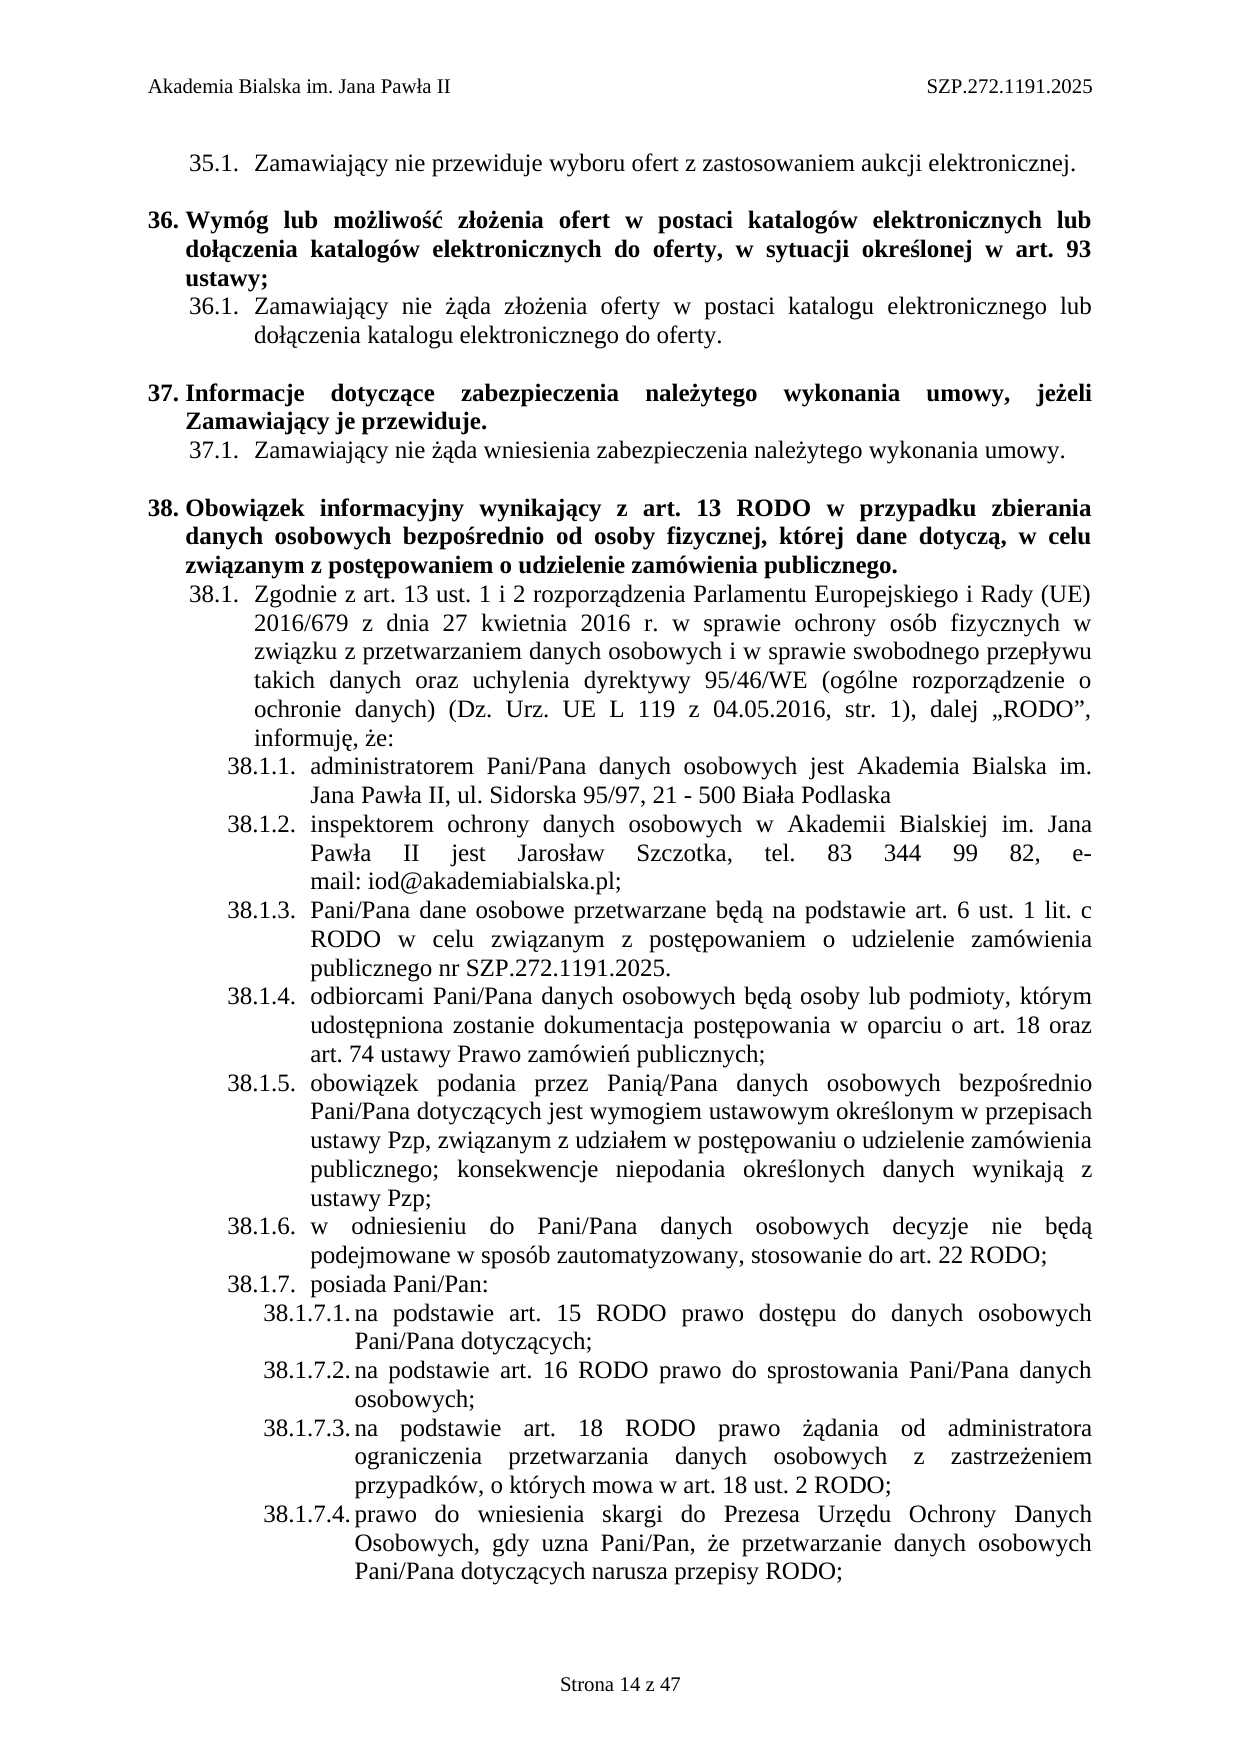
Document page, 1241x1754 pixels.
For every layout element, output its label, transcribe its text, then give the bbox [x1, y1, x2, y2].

list Wymóg lub możliwość złożenia ofert w postaci katalogów elektronicznych lub dołączenia katalogów elektronicznych do oferty, w sytuacji określonej w art. 93 ustawy; [148, 205, 1093, 291]
list Informacje dotyczące zabezpieczenia należytego wykonania umowy, jeżeli Zamawiający je przewiduje. [148, 378, 1093, 435]
list Zamawiający nie przewiduje wyboru ofert z zastosowaniem aukcji elektronicznej. [189, 148, 1093, 176]
list Pani/Pana dane osobowe przetwarzane będą na podstawie art. 6 ust. 1 lit. c RODO w celu związanym z postępowaniem o udzielenie zamówienia publicznego nr SZP.272.1191.2025. [227, 895, 1093, 981]
list Obowiązek informacyjny wynikający z art. 13 RODO w przypadku zbierania danych osobowych bezpośrednio od osoby fizycznej, której dane dotyczą, w celu związanym z postępowaniem o udzielenie zamówienia publicznego. [148, 493, 1093, 579]
list odbiorcami Pani/Pana danych osobowych będą osoby lub podmioty, którym udostępniona zostanie dokumentacja postępowania w oparciu o art. 18 oraz art. 74 ustawy Prawo zamówień publicznych; [227, 981, 1093, 1068]
list posiada Pani/Pan: [227, 1269, 1093, 1298]
list Zamawiający nie żąda złożenia oferty w postaci katalogu elektronicznego lub dołączenia katalogu elektronicznego do oferty. [189, 291, 1093, 349]
list administratorem Pani/Pana danych osobowych jest Akademia Bialska im. Jana Pawła II, ul. Sidorska 95/97, 21 - 500 Biała Podlaska [227, 751, 1093, 809]
list Zamawiający nie żąda wniesienia zabezpieczenia należytego wykonania umowy. [189, 435, 1093, 464]
list w odniesieniu do Pani/Pana danych osobowych decyzje nie będą podejmowane w sposób zautomatyzowany, stosowanie do art. 22 RODO; [227, 1211, 1093, 1269]
list Zgodnie z art. 13 ust. 1 i 2 rozporządzenia Parlamentu Europejskiego i Rady (UE) 2016/679 z dnia 27 kwietnia 2016 r. w sprawie ochrony osób fizycznych w związku z przetwarzaniem danych osobowych i w sprawie swobodnego przepływu takich danych oraz uchylenia dyrektywy 95/46/WE (ogólne rozporządzenie o ochronie danych) (Dz. Urz. UE L 119 z 04.05.2016, str. 1), dalej „RODO”, informuję, że: [189, 579, 1093, 751]
list inspektorem ochrony danych osobowych w Akademii Bialskiej im. Jana Pawła II jest Jarosław Szczotka, tel. 83 344 99 82, e-mail: iod@akademiabialska.pl; [227, 809, 1093, 895]
list prawo do wniesienia skargi do Prezesa Urzędu Ochrony Danych Osobowych, gdy uzna Pani/Pan, że przetwarzanie danych osobowych Pani/Pana dotyczących narusza przepisy RODO; [263, 1499, 1093, 1585]
list na podstawie art. 18 RODO prawo żądania od administratora ograniczenia przetwarzania danych osobowych z zastrzeżeniem przypadków, o których mowa w art. 18 ust. 2 RODO; [263, 1413, 1093, 1499]
list obowiązek podania przez Panią/Pana danych osobowych bezpośrednio Pani/Pana dotyczących jest wymogiem ustawowym określonym w przepisach ustawy Pzp, związanym z udziałem w postępowaniu o udzielenie zamówienia publicznego; konsekwencje niepodania określonych danych wynikają z ustawy Pzp; [227, 1068, 1093, 1211]
list na podstawie art. 15 RODO prawo dostępu do danych osobowych Pani/Pana dotyczących; [263, 1298, 1093, 1355]
list na podstawie art. 16 RODO prawo do sprostowania Pani/Pana danych osobowych; [263, 1355, 1093, 1413]
